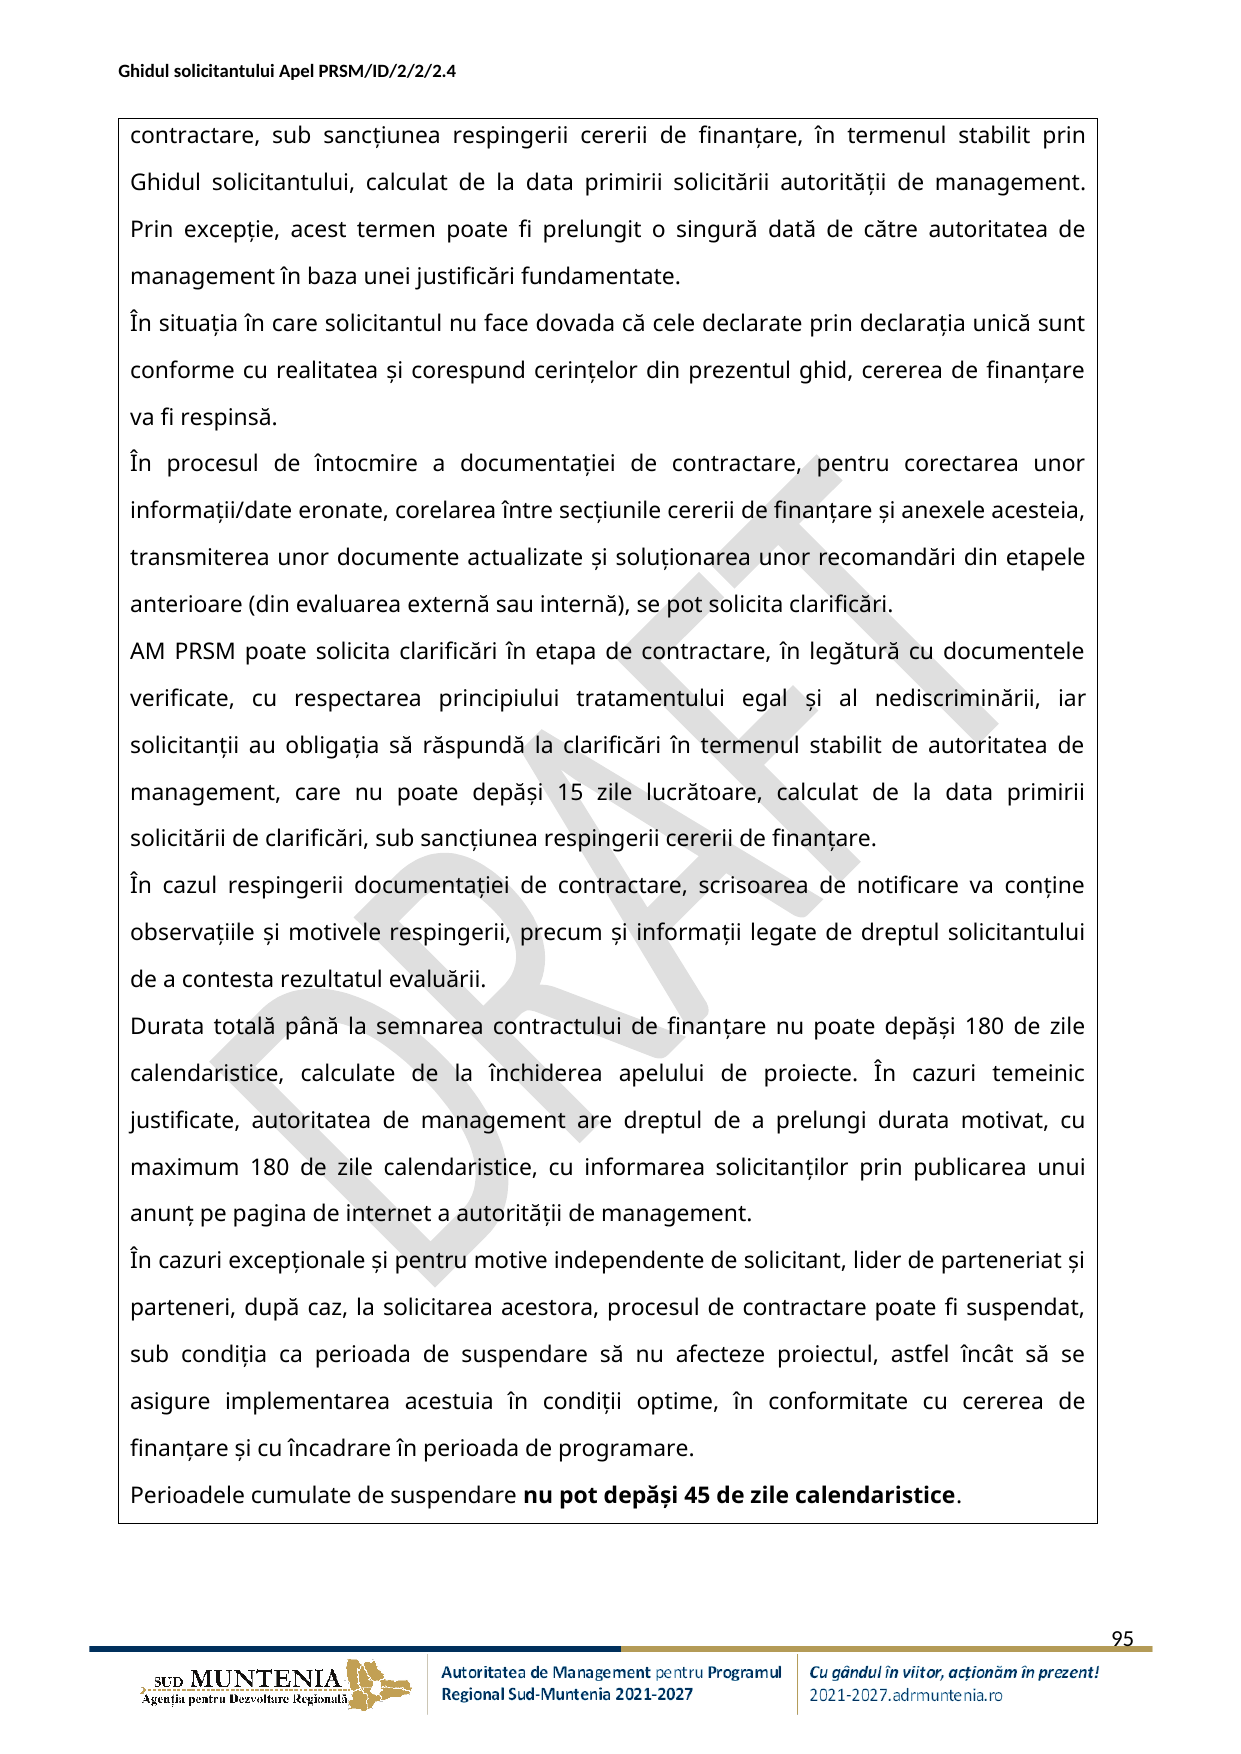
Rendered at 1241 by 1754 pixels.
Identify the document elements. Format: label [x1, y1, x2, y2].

table_header [119, 119, 1097, 1523]
picture [89, 1646, 1153, 1715]
